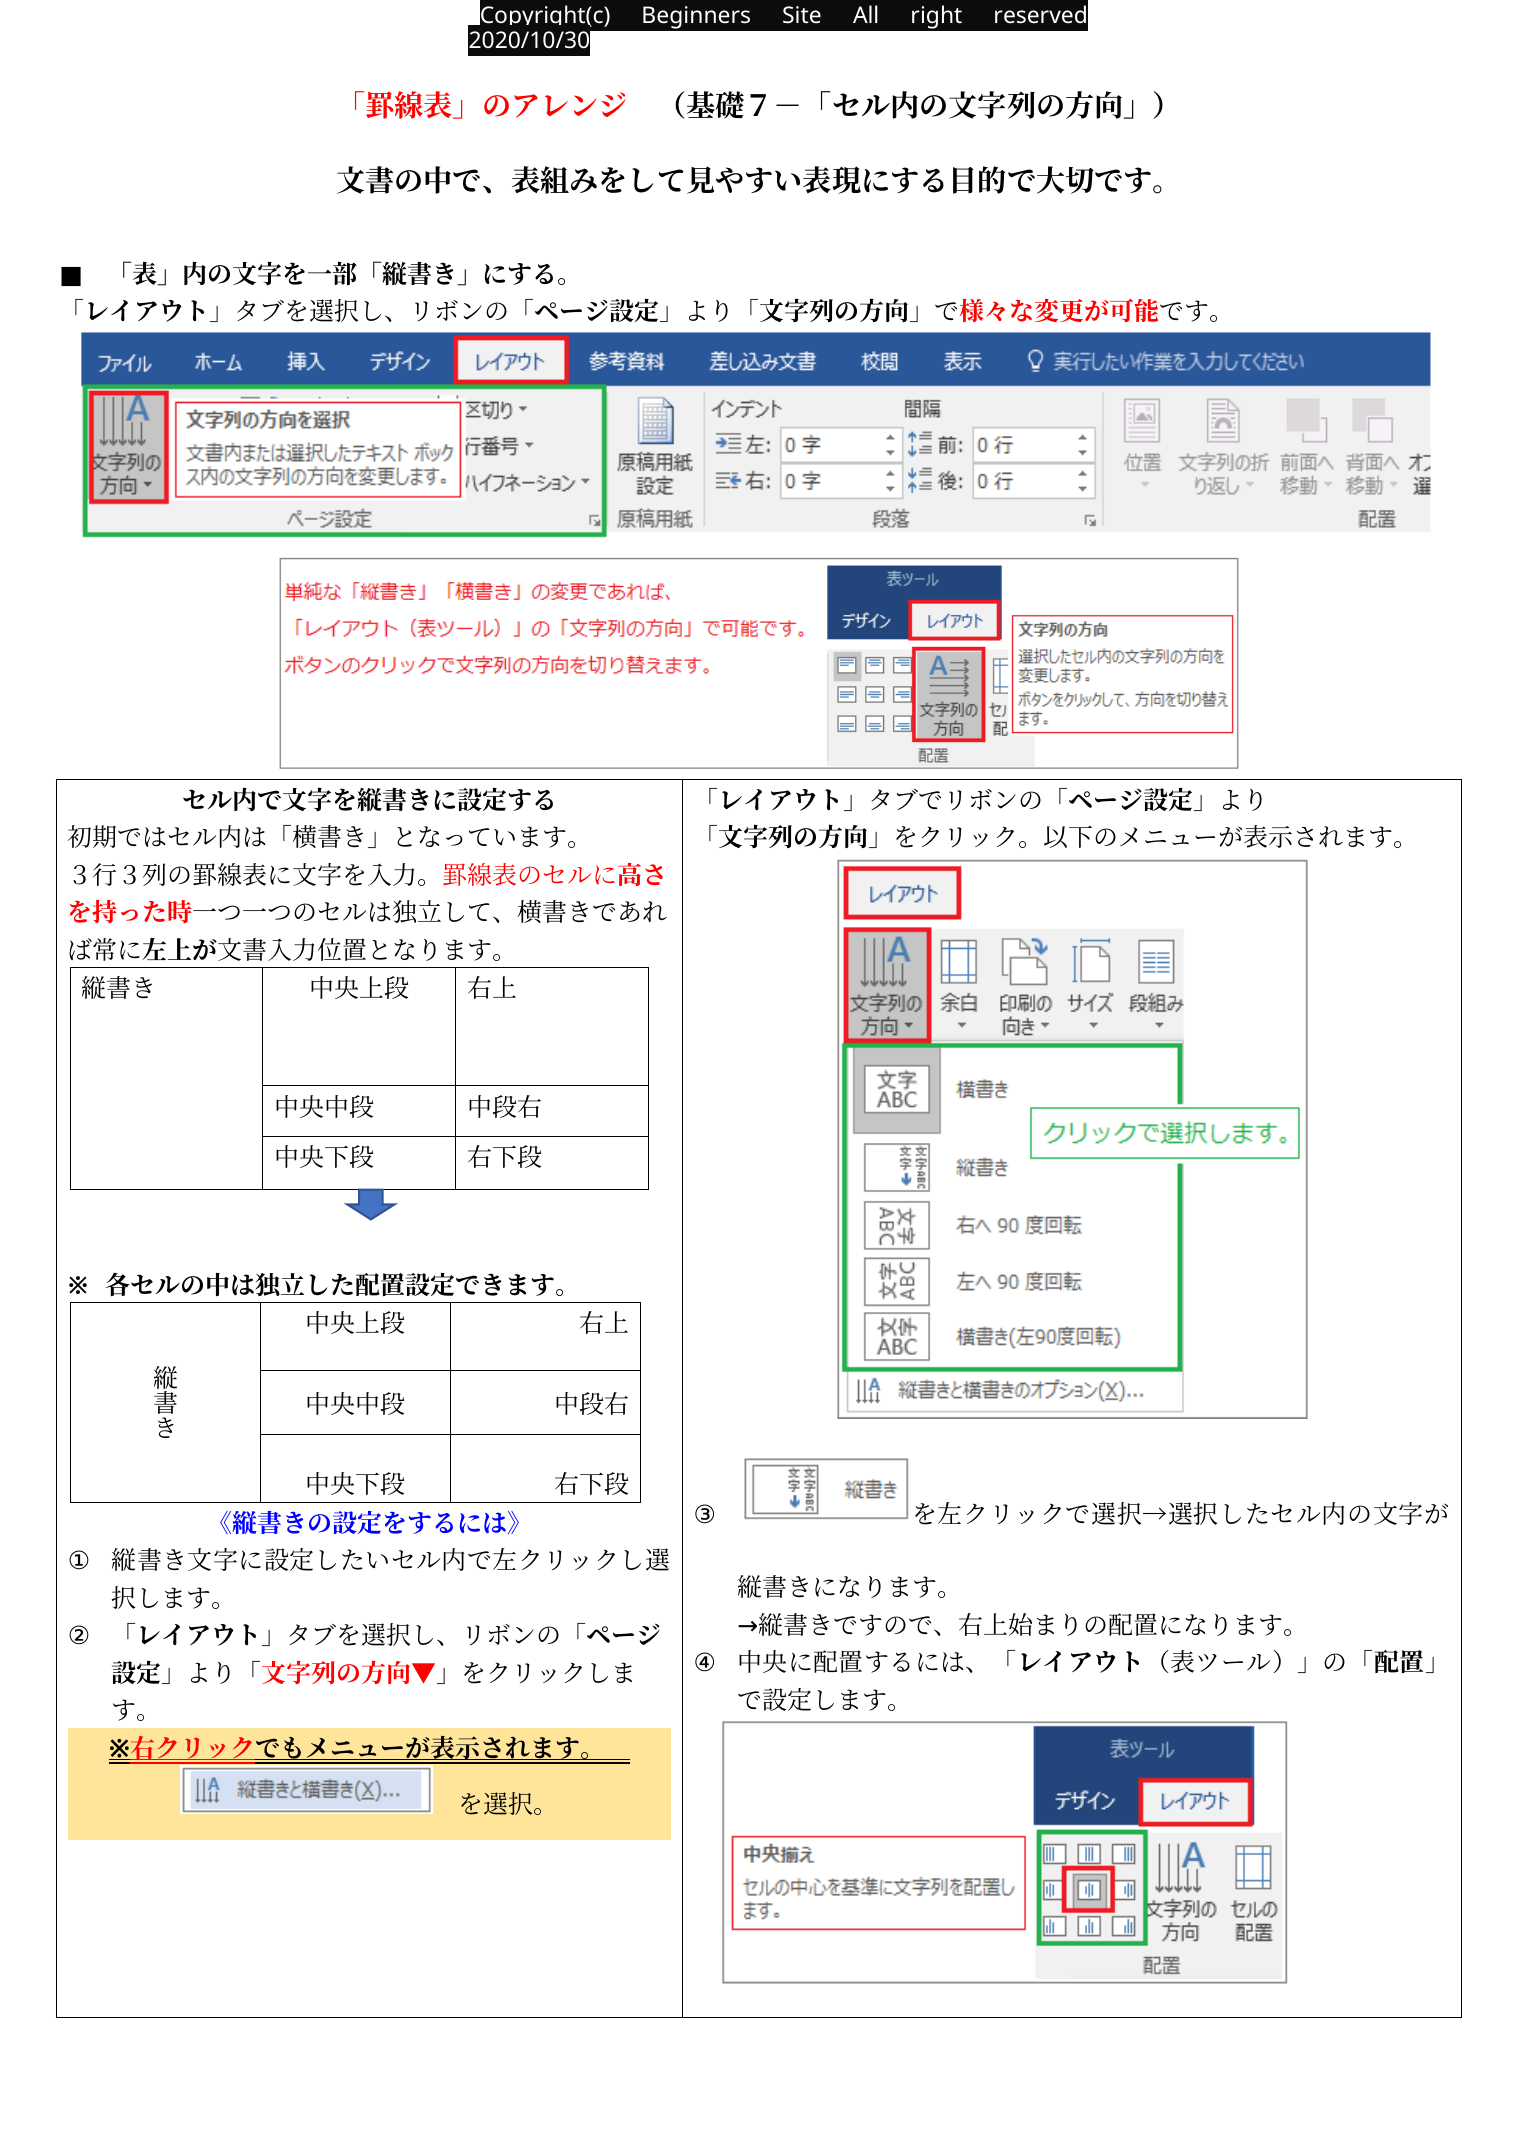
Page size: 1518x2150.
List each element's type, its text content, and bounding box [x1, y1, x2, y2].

picture [833, 854, 1310, 1419]
picture [80, 328, 1437, 542]
text 「罫線表」のアレンジ （基礎７－「セル内の文字列の方向」） [59, 66, 1459, 141]
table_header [683, 780, 1461, 2017]
picture [276, 553, 1241, 774]
picture [737, 1454, 912, 1524]
picture [718, 1717, 1292, 1990]
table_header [57, 780, 682, 2017]
text 文書の中で、表組みをして見やすい表現にする目的で大切です。 [59, 141, 1459, 216]
picture [180, 1765, 434, 1814]
text ■ 「表」内の文字を一部「縦書き」にする。 [59, 254, 1459, 291]
text 「レイアウト」タブを選択し、リボンの「ページ設定」より「文字列の方向」で様々な変更が可能です。 [59, 291, 1459, 329]
